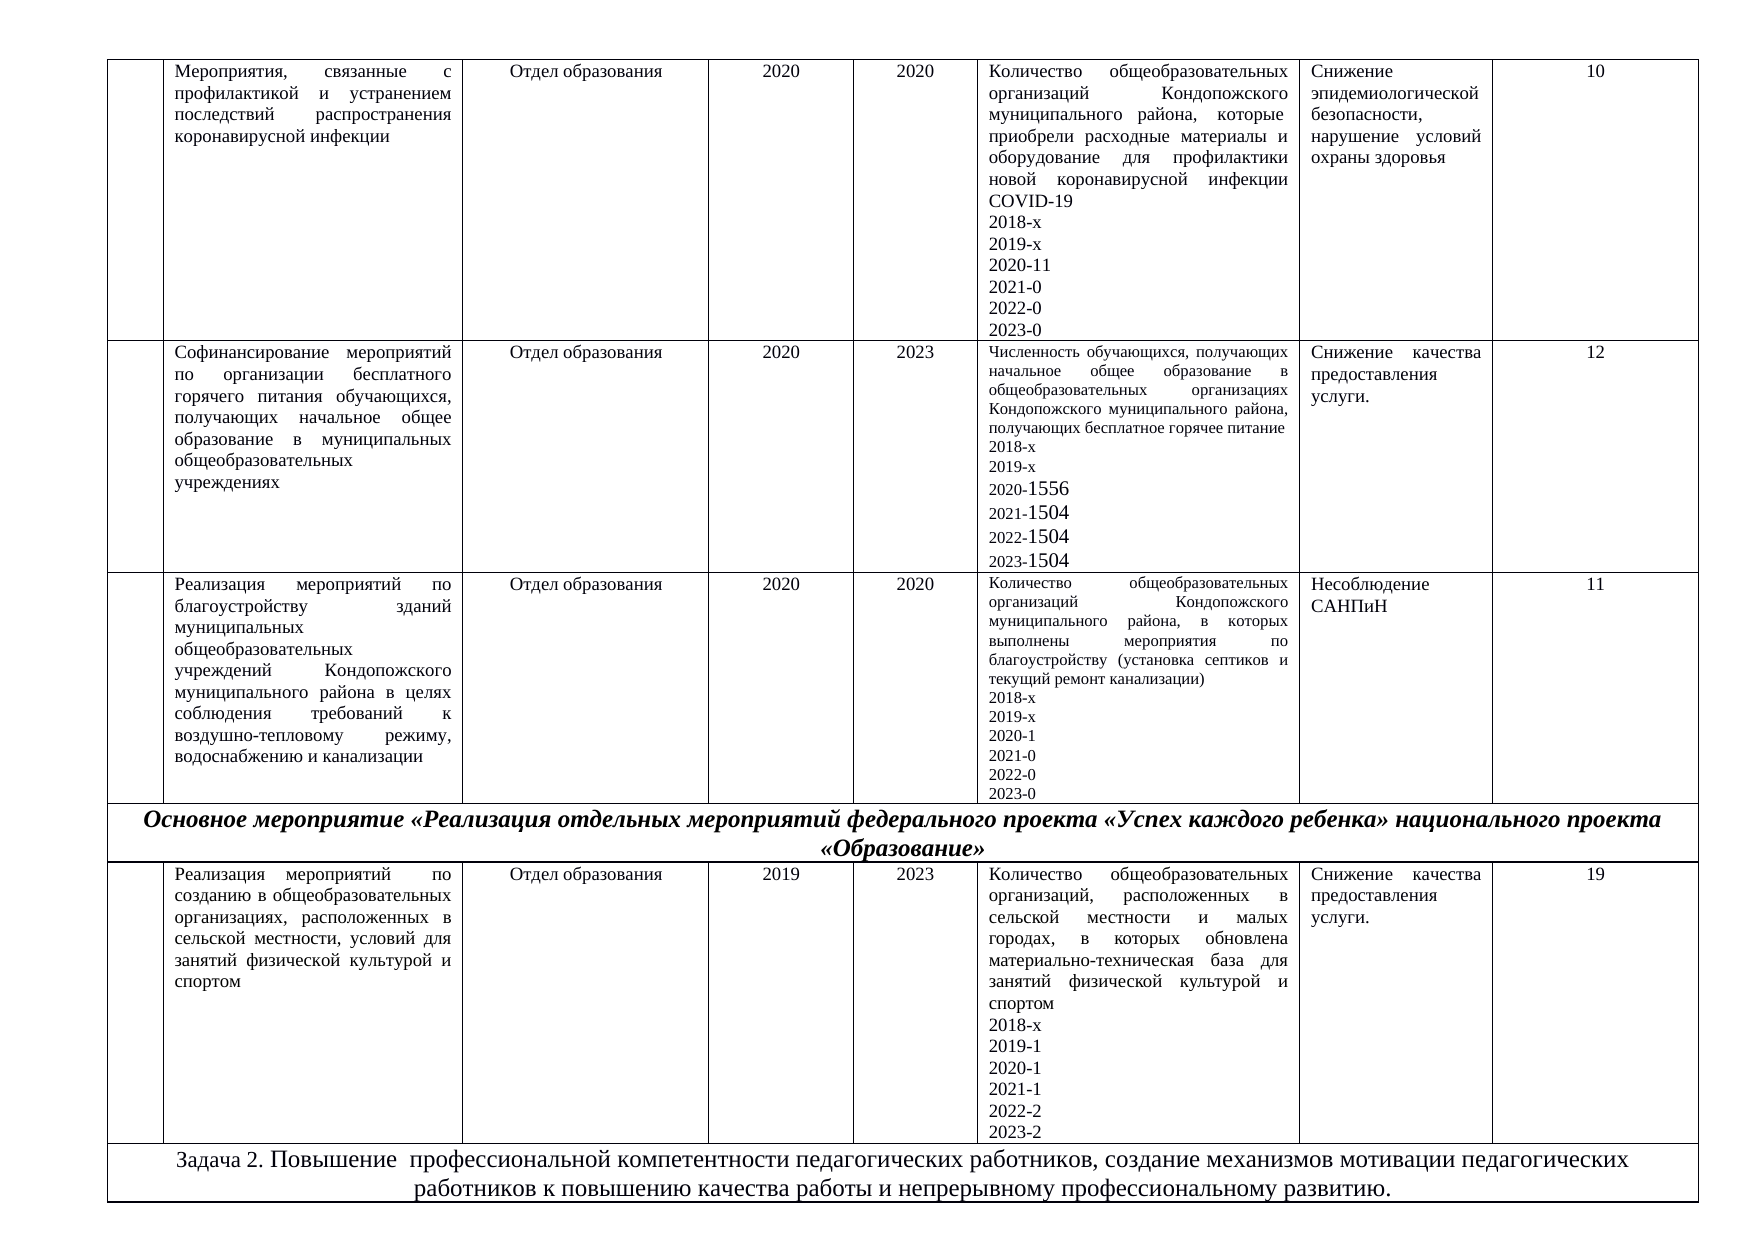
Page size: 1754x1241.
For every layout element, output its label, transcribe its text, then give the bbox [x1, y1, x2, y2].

table_cell [108, 573, 163, 803]
table_cell Софинансирование мероприятий по организации бесплатного горячего питания обучающихся, получающих начальное общее образование в муниципальных общеобразовательных учреждениях [164, 341, 462, 572]
table_cell Реализация мероприятий по созданию в общеобразовательных организациях, расположенных в сельской местности, условий для занятий физической культурой и спортом [164, 863, 462, 1143]
table_cell [108, 341, 163, 572]
table_cell Отдел образования [463, 341, 708, 572]
table_cell Основное мероприятие «Реализация отдельных мероприятий федерального проекта «Успех каждого ребенка» национального проекта «Образование» [108, 804, 1698, 861]
table_cell Снижение эпидемиологической безопасности, нарушение условий охраны здоровья [1300, 60, 1492, 340]
table_cell Задача 2. Повышение профессиональной компетентности педагогических работников, создание механизмов мотивации педагогических работников к повышению качества работы и непрерывному профессиональному развитию. [108, 1144, 1698, 1201]
table_cell 19 [1493, 863, 1698, 1143]
table_cell 2023 [854, 341, 977, 572]
table_cell 10 [1493, 60, 1698, 340]
table_cell 2023 [854, 863, 977, 1143]
table_cell Численность обучающихся, получающих начальное общее образование в общеобразовательных организациях Кондопожского муниципального района, получающих бесплатное горячее питание 2018-х 2019-х 2020-1556 2021-1504 2022-1504 2023-1504 [978, 341, 1299, 572]
table_cell Снижение качества предоставления услуги. [1300, 863, 1492, 1143]
table_cell 11 [1493, 573, 1698, 803]
table_cell [108, 863, 163, 1143]
table_cell Несоблюдение САНПиН [1300, 573, 1492, 803]
table_cell 2020 [709, 573, 853, 803]
table_cell Количество общеобразовательных организаций Кондопожского муниципального района, которые приобрели расходные материалы и оборудование для профилактики новой коронавирусной инфекции COVID-19 2018-х 2019-х 2020-11 2021-0 2022-0 2023-0 [978, 60, 1299, 340]
table_cell 2020 [854, 573, 977, 803]
table_cell Снижение качества предоставления услуги. [1300, 341, 1492, 572]
table_cell Реализация мероприятий по благоустройству зданий муниципальных общеобразовательных учреждений Кондопожского муниципального района в целях соблюдения требований к воздушно-тепловому режиму, водоснабжению и канализации [164, 573, 462, 803]
table_cell Отдел образования [463, 573, 708, 803]
table_cell 2020 [709, 341, 853, 572]
table_cell 2020 [854, 60, 977, 340]
table_cell Отдел образования [463, 60, 708, 340]
table_cell 12 [1493, 341, 1698, 572]
table_cell Мероприятия, связанные с профилактикой и устранением последствий распространения коронавирусной инфекции [164, 60, 462, 340]
table_cell Количество общеобразовательных организаций, расположенных в сельской местности и малых городах, в которых обновлена материально-техническая база для занятий физической культурой и спортом 2018-х 2019-1 2020-1 2021-1 2022-2 2023-2 [978, 863, 1299, 1143]
table_cell 2019 [709, 863, 853, 1143]
table_cell [108, 60, 163, 340]
table_cell Отдел образования [463, 863, 708, 1143]
table_cell Количество общеобразовательных организаций Кондопожского муниципального района, в которых выполнены мероприятия по благоустройству (установка септиков и текущий ремонт канализации) 2018-х 2019-х 2020-1 2021-0 2022-0 2023-0 [978, 573, 1299, 803]
table_cell 2020 [709, 60, 853, 340]
